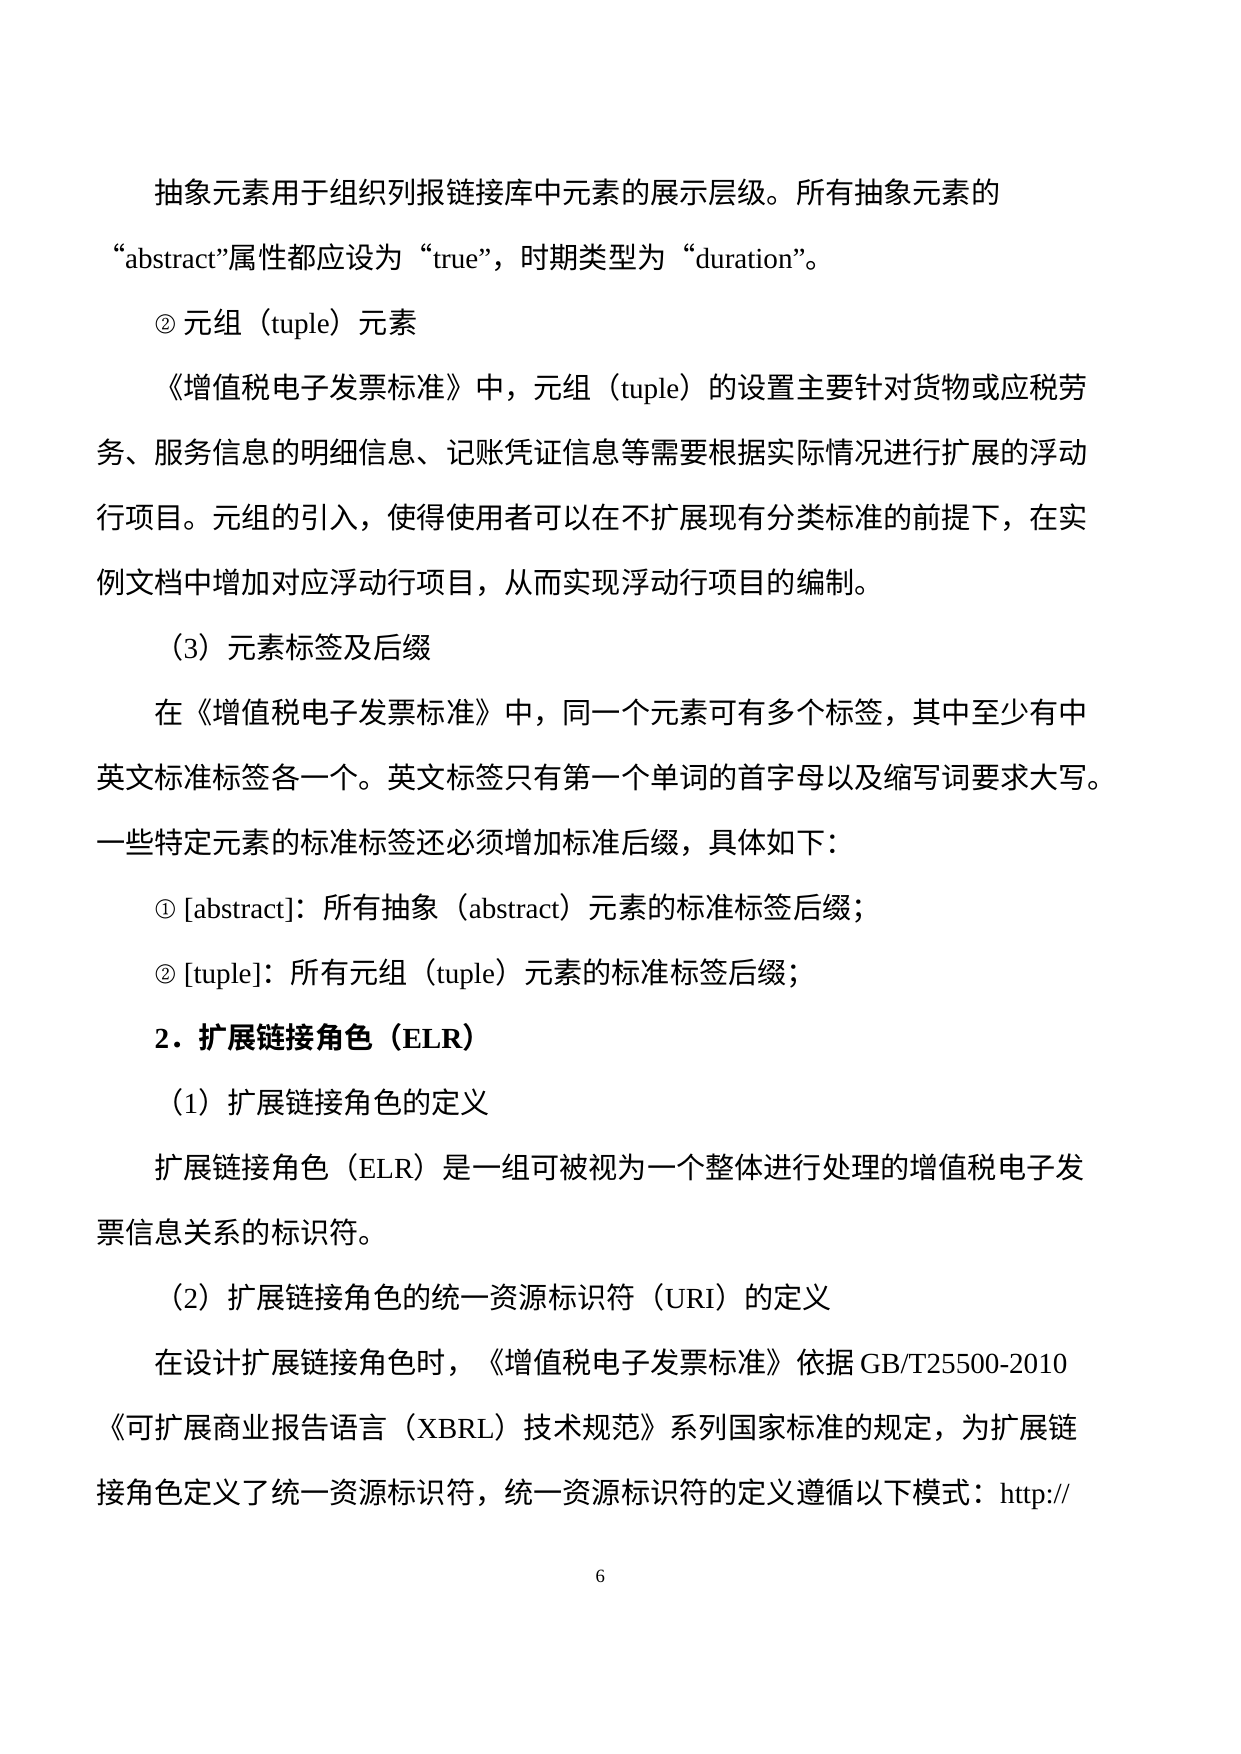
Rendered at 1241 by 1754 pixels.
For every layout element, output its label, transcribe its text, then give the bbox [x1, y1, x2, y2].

text （3）元素标签及后缀 [96, 613, 1104, 678]
text ② [tuple]：所有元组（tuple）元素的标准标签后缀； [96, 938, 1104, 1003]
text 《增值税电子发票标准》中，元组（tuple）的设置主要针对货物或应税劳务、服务信息的明细信息、记账凭证信息等需要根据实际情况进行扩展的浮动行项目。元组的引入，使得使用者可以在不扩展现有分类标准的前提下，在实例文档中增加对应浮动行项目，从而实现浮动行项目的编制。 [96, 353, 1104, 613]
text ① [abstract]：所有抽象（abstract）元素的标准标签后缀； [96, 873, 1104, 938]
text ② 元组（tuple）元素 [96, 288, 1104, 353]
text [96, 1328, 1104, 1523]
text （1）扩展链接角色的定义 [96, 1068, 1104, 1133]
text 2．扩展链接角色（ELR） [96, 1003, 1104, 1068]
text 抽象元素用于组织列报链接库中元素的展示层级。所有抽象元素的“abstract”属性都应设为“true”，时期类型为“duration”。 [96, 158, 1104, 288]
text 在《增值税电子发票标准》中，同一个元素可有多个标签，其中至少有中英文标准标签各一个。英文标签只有第一个单词的首字母以及缩写词要求大写。一些特定元素的标准标签还必须增加标准后缀，具体如下： [96, 678, 1104, 873]
text 扩展链接角色（ELR）是一组可被视为一个整体进行处理的增值税电子发票信息关系的标识符。 [96, 1133, 1104, 1263]
text （2）扩展链接角色的统一资源标识符（URI）的定义 [96, 1263, 1104, 1328]
